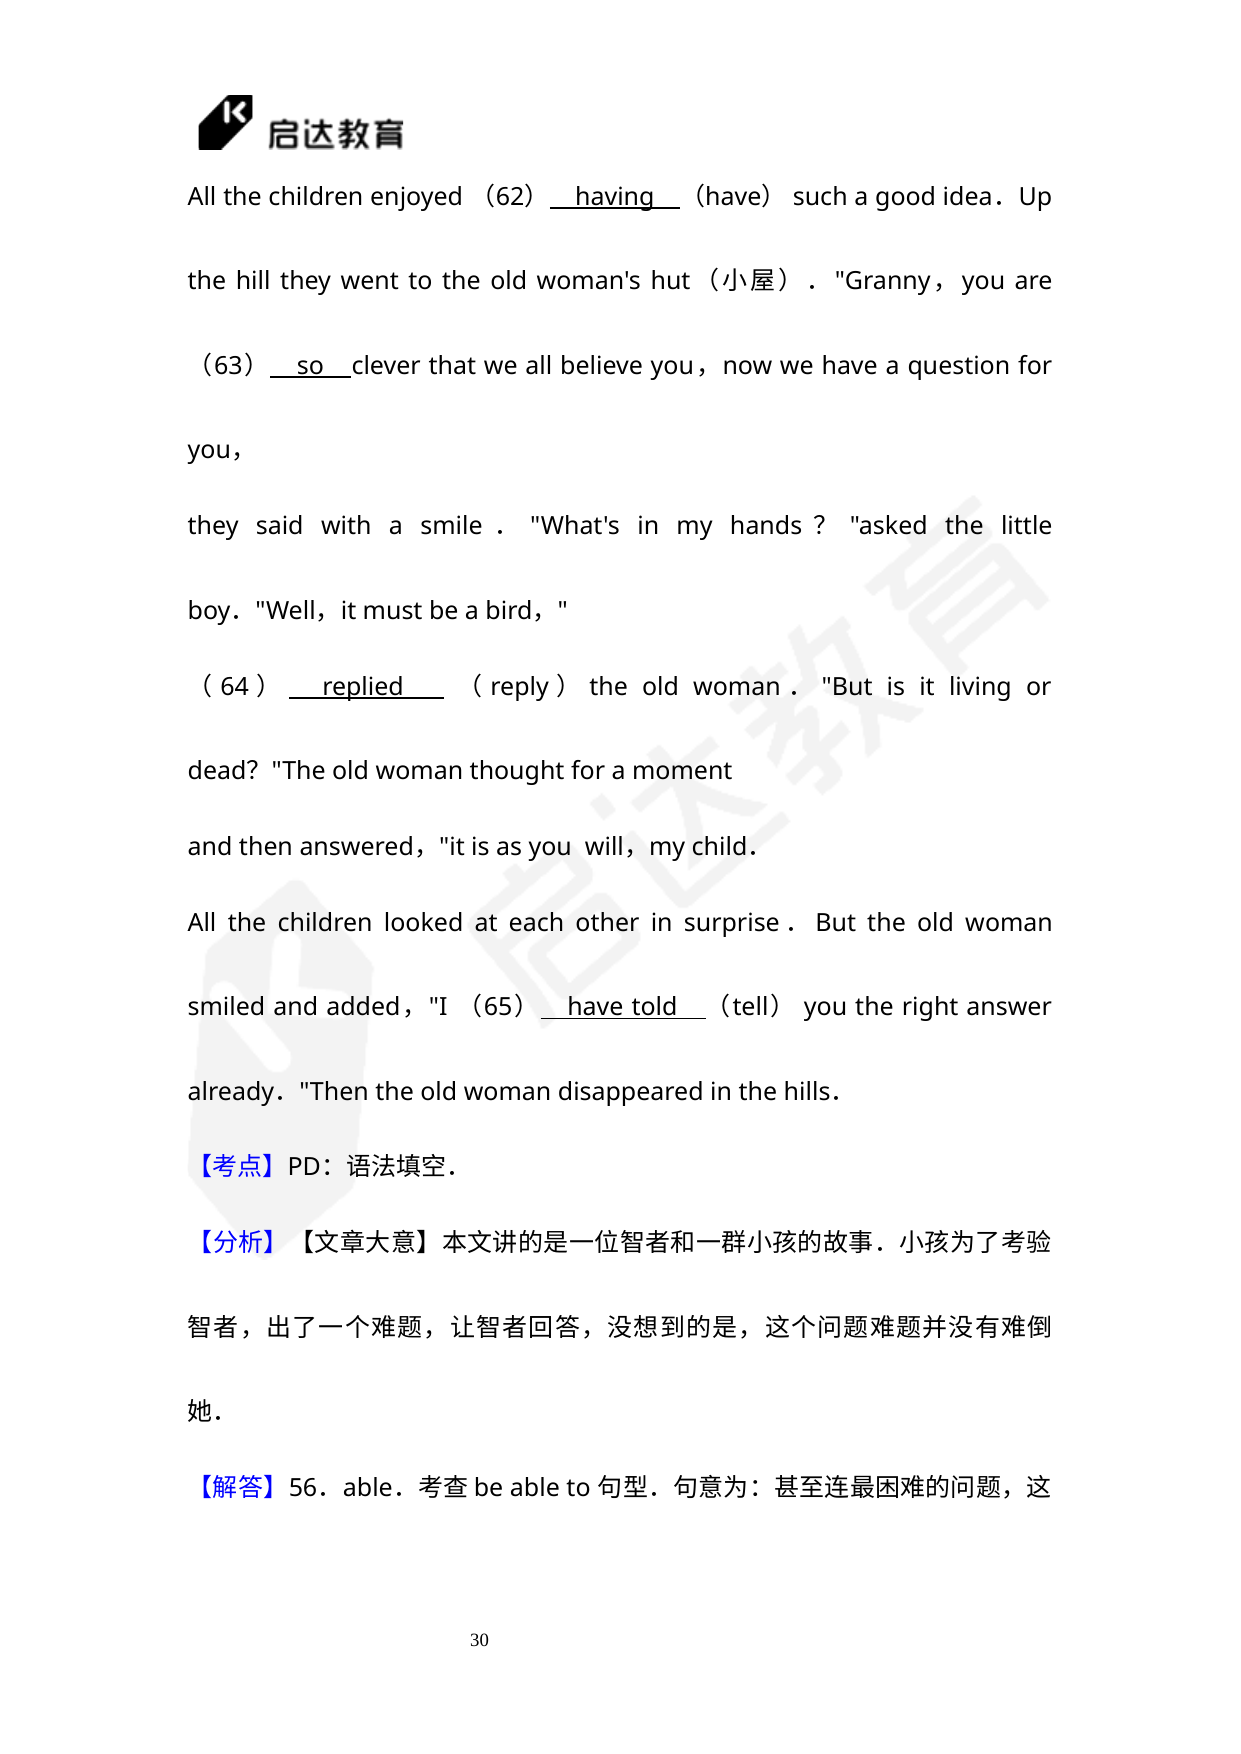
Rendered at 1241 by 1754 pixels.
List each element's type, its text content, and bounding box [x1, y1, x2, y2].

text 【解答】56．able．考查be able to 句型．句意为：甚至连最困难的问题，这位老妇人都能回答．分析句子成分可知，空格处为表语，故填形容词．根据句意和句中的"be…to"，确定填able，它是形容词，意思是"有能力的"．be able to能够做某事．故填able． [187, 1453, 1053, 1518]
text All the children looked at each other in surprise．But the old woman smiled and added，"I （65） have told （tell） you the right answer already．"Then the old woman disappeared in the hills． [187, 888, 1053, 1122]
text （64） replied （reply）the old woman．"But is it living or dead？"The old woman thought for a moment [187, 652, 1053, 801]
text they said with a smile．"What's in my hands？"asked the little boy．"Well，it must be a bird，" [187, 491, 1053, 641]
text 【分析】【文章大意】本文讲的是一位智者和一群小孩的故事．小孩为了考验智者，出了一个难题，让智者回答，没想到的是，这个问题难题并没有难倒她． [187, 1208, 1053, 1442]
text All the children enjoyed （62） having （have） such a good idea．Up the hill they went to the old woman's hut（小屋）．"Granny，you are （63） so clever that we all believe you，now we have a question for you， [187, 162, 1053, 480]
text and then answered，"it is as you will，my child． [187, 812, 1053, 877]
text 【考点】PD：语法填空． [187, 1132, 1053, 1197]
picture [198, 95, 404, 150]
